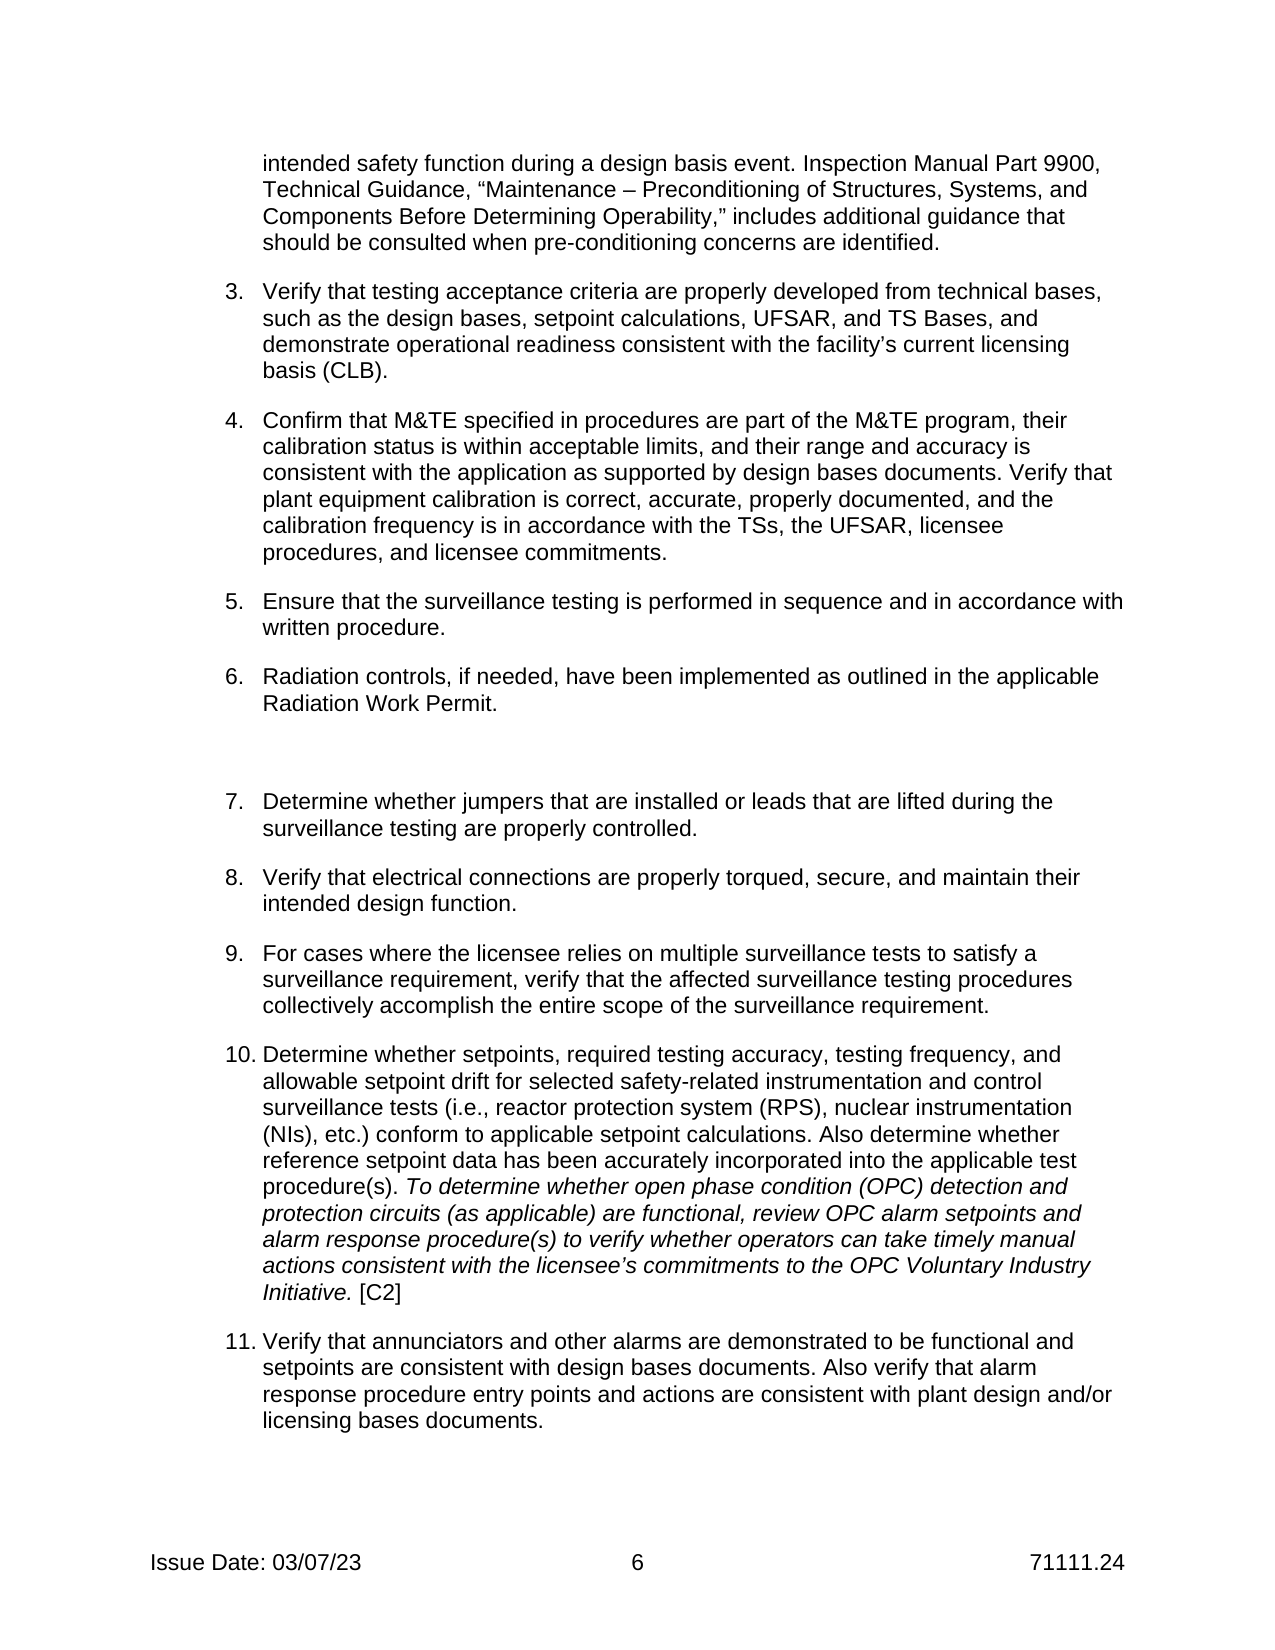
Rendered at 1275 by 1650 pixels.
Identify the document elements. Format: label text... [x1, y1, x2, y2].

list Radiation controls, if needed, have been implemented as outlined in the applicable Radiation Work Permit. [225, 663, 1125, 716]
list Determine whether jumpers that are installed or leads that are lifted during the surveillance testing are properly controlled. [225, 788, 1125, 841]
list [225, 150, 1125, 255]
list For cases where the licensee relies on multiple surveillance tests to satisfy a surveillance requirement, verify that the affected surveillance testing procedures collectively accomplish the entire scope of the surveillance requirement. [225, 939, 1125, 1018]
list Verify that testing acceptance criteria are properly developed from technical bases, such as the design bases, setpoint calculations, UFSAR, and TS Bases, and demonstrate operational readiness consistent with the facility’s current licensing basis (CLB). [225, 278, 1125, 384]
list Determine whether setpoints, required testing accuracy, testing frequency, and allowable setpoint drift for selected safety-related instrumentation and control surveillance tests (i.e., reactor protection system (RPS), nuclear instrumentation (NIs), etc.) conform to applicable setpoint calculations. Also determine whether reference setpoint data has been accurately incorporated into the applicable test procedure(s). To determine whether open phase condition (OPC) detection and protection circuits (as applicable) are functional, review OPC alarm setpoints and alarm response procedure(s) to verify whether operators can take timely manual actions consistent with the licensee’s commitments to the OPC Voluntary Industry Initiative. [C2] [225, 1041, 1125, 1305]
list Verify that electrical connections are properly torqued, secure, and maintain their intended design function. [225, 864, 1125, 917]
list Confirm that M&TE specified in procedures are part of the M&TE program, their calibration status is within acceptable limits, and their range and accuracy is consistent with the application as supported by design bases documents. Verify that plant equipment calibration is correct, accurate, properly documented, and the calibration frequency is in accordance with the TSs, the UFSAR, licensee procedures, and licensee commitments. [225, 407, 1125, 565]
list Verify that annunciators and other alarms are demonstrated to be functional and setpoints are consistent with design bases documents. Also verify that alarm response procedure entry points and actions are consistent with plant design and/or licensing bases documents. [225, 1328, 1125, 1433]
list Ensure that the surveillance testing is performed in sequence and in accordance with written procedure. [225, 588, 1125, 640]
